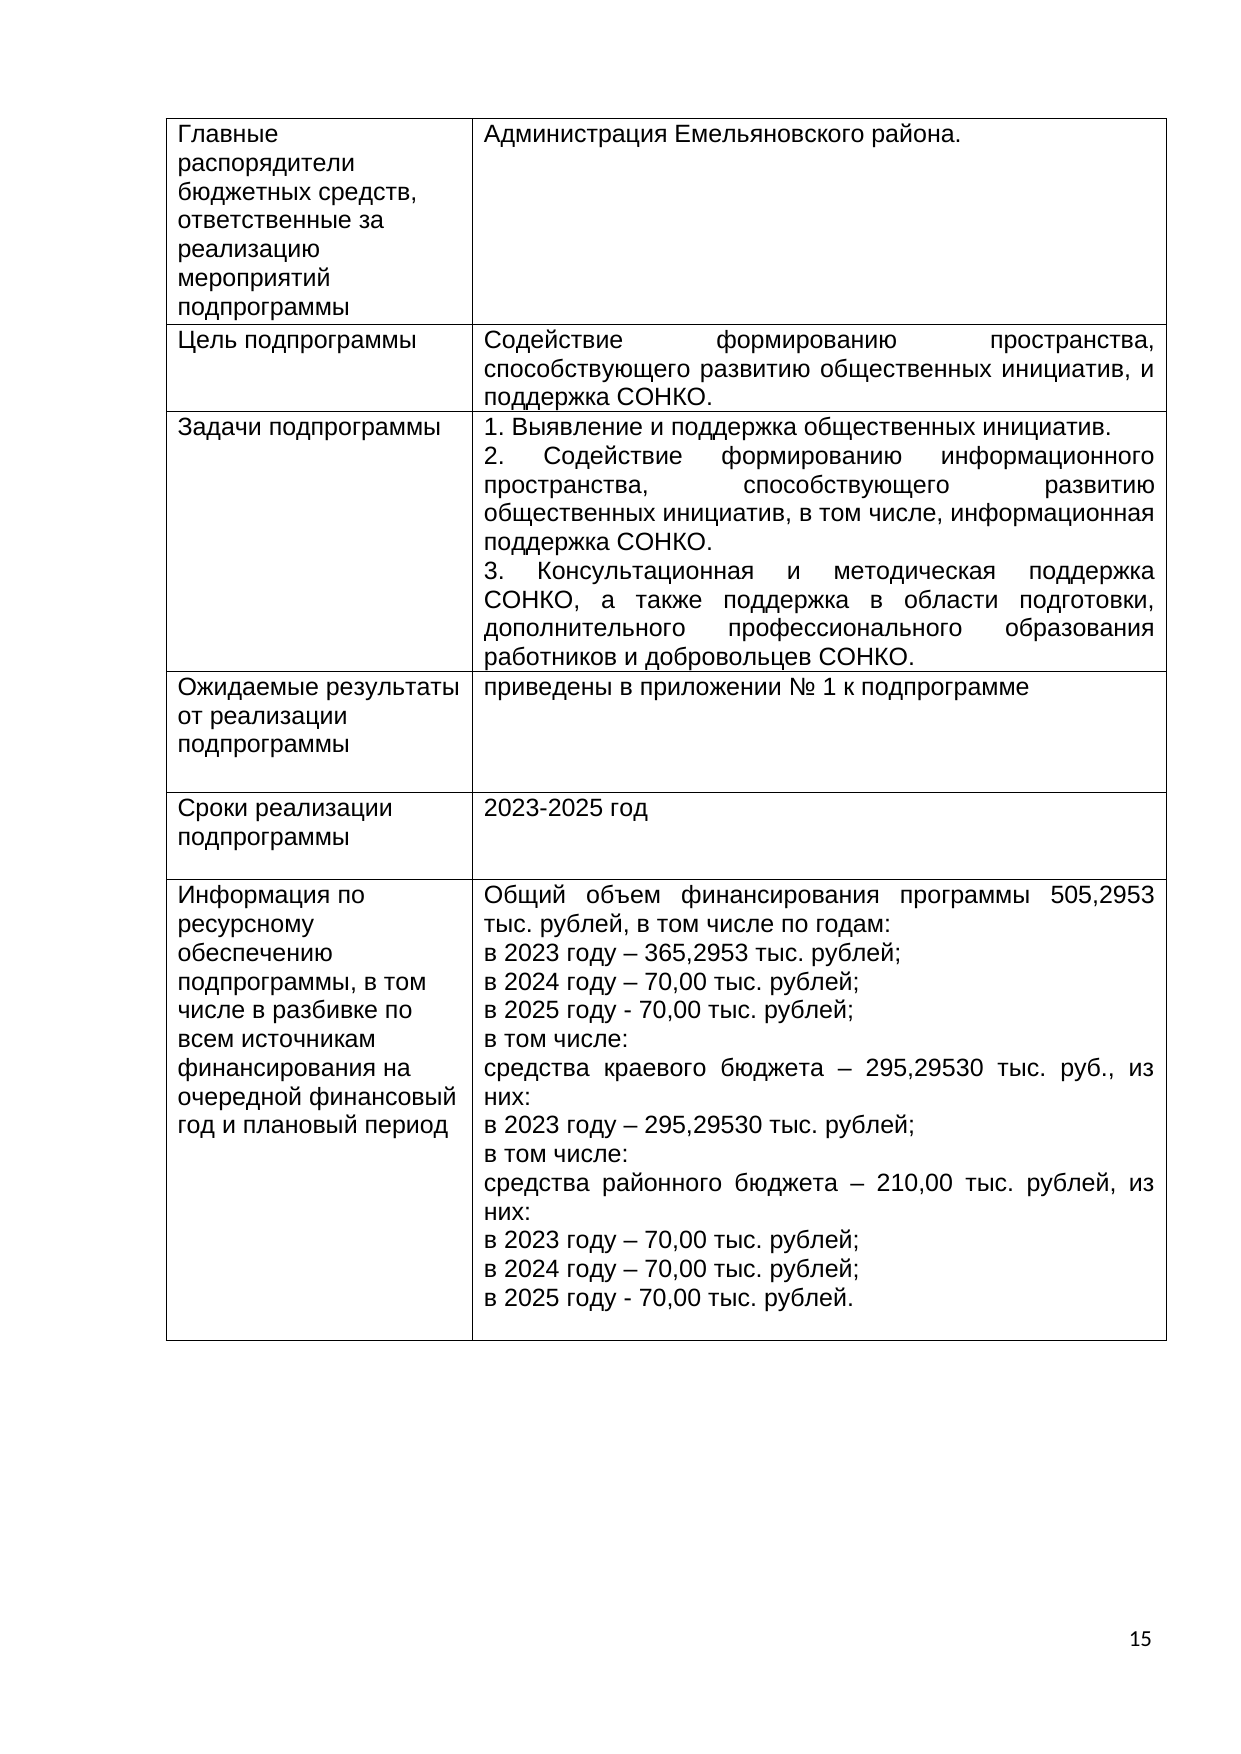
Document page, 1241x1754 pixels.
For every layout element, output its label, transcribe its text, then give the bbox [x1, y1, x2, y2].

table_cell Главные распорядители бюджетных средств, ответственные за реализацию мероприятий подпрограммы [167, 119, 472, 324]
table_cell Цель подпрограммы [167, 325, 472, 411]
table_cell 1. Выявление и поддержка общественных инициатив. 2. Содействие формированию информационного пространства, способствующего развитию общественных инициатив, в том числе, информационная поддержка СОНКО. 3. Консультационная и методическая поддержка СОНКО, а также поддержка в области подготовки, дополнительного профессионального образования работников и добровольцев СОНКО. [473, 412, 1166, 671]
table_cell приведены в приложении № 1 к подпрограмме [473, 672, 1166, 792]
table_cell Информация по ресурсному обеспечению подпрограммы, в том числе в разбивке по всем источникам финансирования на очередной финансовый год и плановый период [167, 880, 472, 1340]
table_cell Ожидаемые результаты от реализации подпрограммы [167, 672, 472, 792]
table_cell Администрация Емельяновского района. [473, 119, 1166, 324]
table_cell Задачи подпрограммы [167, 412, 472, 671]
table_cell Содействие формированию пространства, способствующего развитию общественных инициатив, и поддержка СОНКО. [473, 325, 1166, 411]
table_cell Общий объем финансирования программы 505,2953 тыс. рублей, в том числе по годам: в 2023 году – 365,2953 тыс. рублей; в 2024 году – 70,00 тыс. рублей; в 2025 году - 70,00 тыс. рублей; в том числе: средства краевого бюджета – 295,29530 тыс. руб., из них: в 2023 году – 295,29530 тыс. рублей; в том числе: средства районного бюджета – 210,00 тыс. рублей, из них: в 2023 году – 70,00 тыс. рублей; в 2024 году – 70,00 тыс. рублей; в 2025 году - 70,00 тыс. рублей. [473, 880, 1166, 1340]
table_cell 2023-2025 год [473, 793, 1166, 879]
table_cell Сроки реализации подпрограммы [167, 793, 472, 879]
